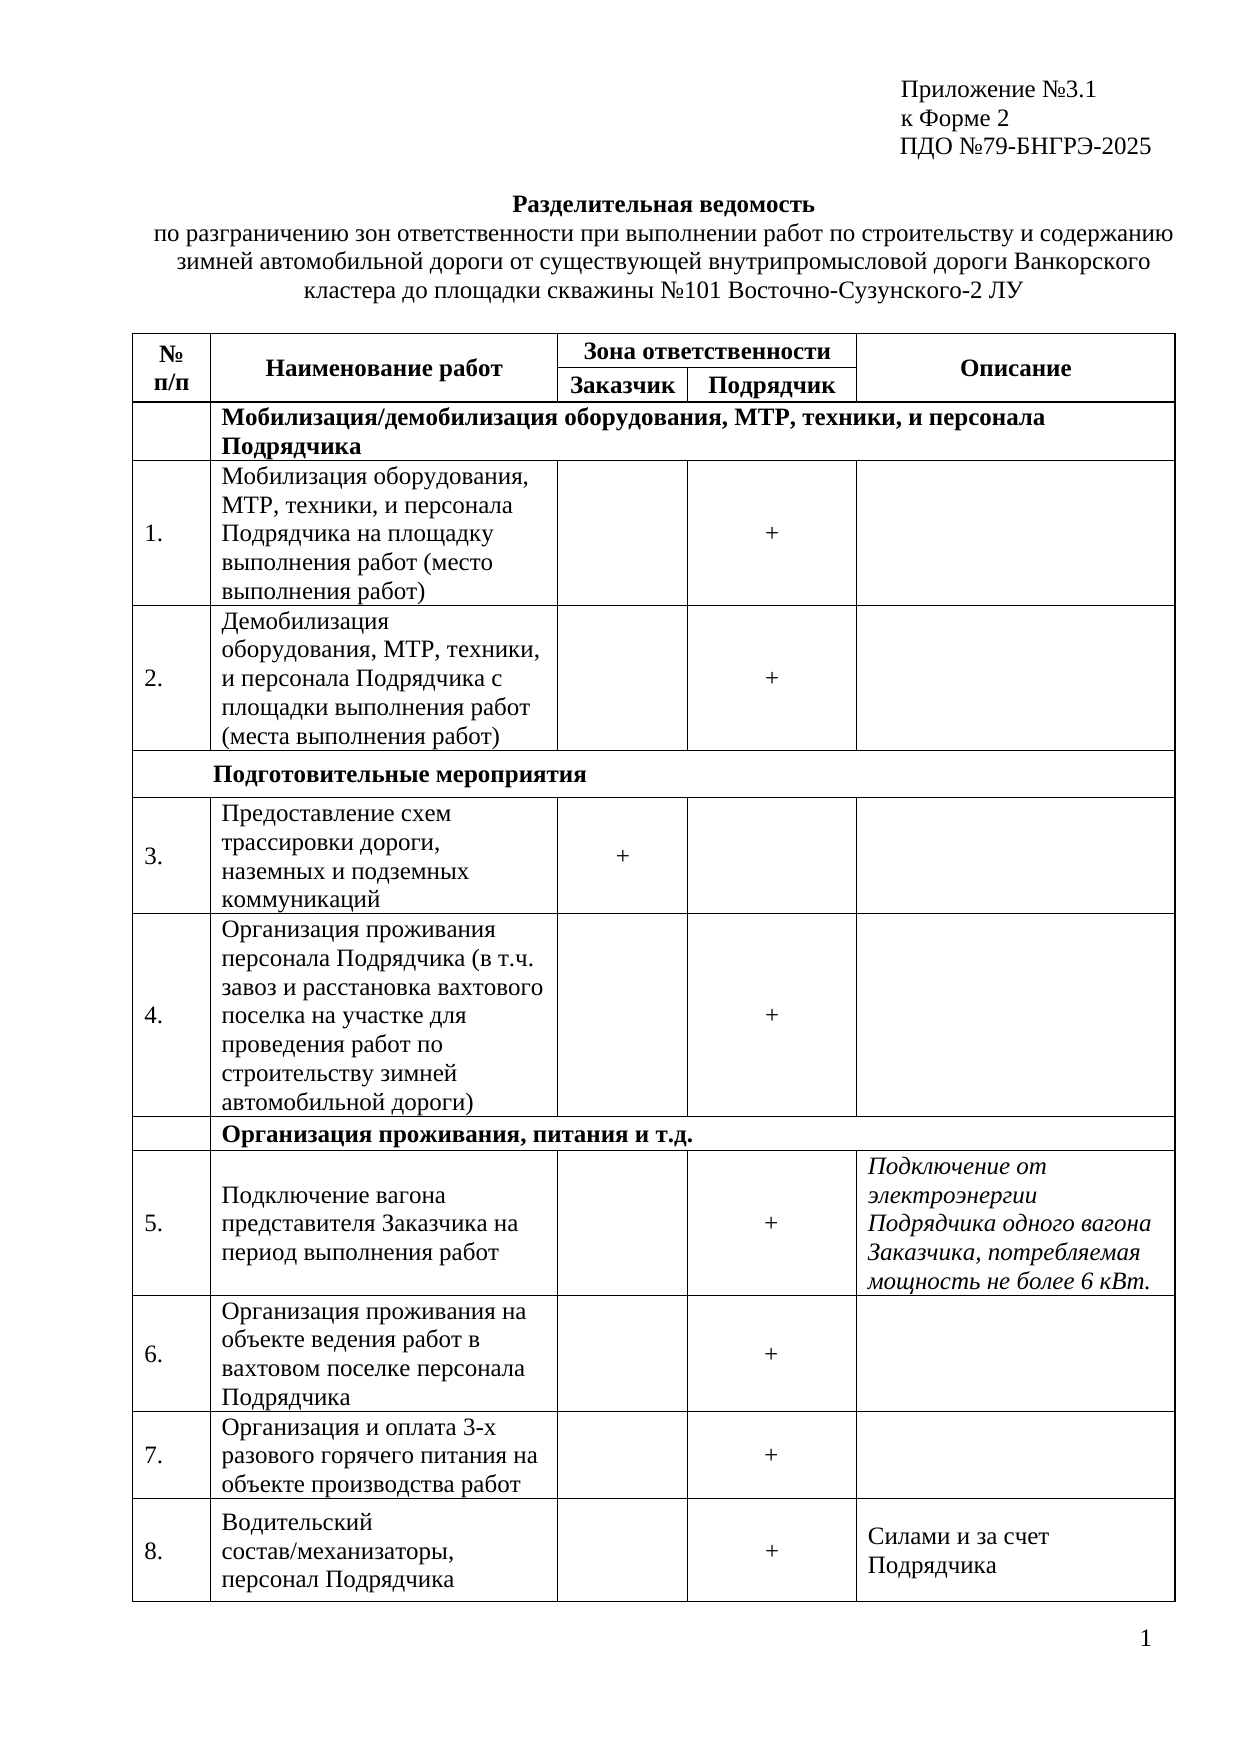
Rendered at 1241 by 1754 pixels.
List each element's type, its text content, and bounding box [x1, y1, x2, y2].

table_cell [558, 1151, 687, 1295]
table_cell [133, 1117, 210, 1150]
table_cell [133, 606, 210, 749]
table_cell + [688, 1296, 856, 1411]
table_cell [857, 1296, 1174, 1411]
table_cell Организация проживания персонала Подрядчика (в т.ч. завоз и расстановка вахтового поселка на участке для проведения работ по строительству зимней автомобильной дороги) [211, 914, 557, 1116]
table_cell Организация проживания на объекте ведения работ в вахтовом поселке персонала Подрядчика [211, 1296, 557, 1411]
table_cell + [688, 606, 856, 749]
table_cell Силами и за счет Подрядчика [857, 1499, 1174, 1601]
table_cell Наименование работ [211, 334, 557, 401]
text Приложение №3.1 [177, 74, 1152, 103]
table_cell [133, 403, 210, 460]
table_cell [857, 914, 1174, 1116]
table_cell [558, 606, 687, 749]
table_cell Организация проживания, питания и т.д. [211, 1117, 1174, 1150]
table_cell Подключение вагона представителя Заказчика на период выполнения работ [211, 1151, 557, 1295]
table_header Разделительная ведомость по разграничению зон ответственности при выполнении работ по строительству и содержанию зимней автомобильной дороги от существующей внутрипромысловой дороги Ванкорского кластера до площадки скважины №101 Восточно-Сузунского-2 ЛУ [133, 160, 1194, 333]
text ПДО №79-БНГРЭ-2025 [177, 131, 1152, 160]
table_cell [558, 461, 687, 605]
table_cell + [688, 461, 856, 605]
table_cell + [558, 798, 687, 913]
table_cell Организация и оплата 3-х разового горячего питания на объекте производства работ [211, 1412, 557, 1498]
table_cell Подключение от электроэнергии Подрядчика одного вагона Заказчика, потребляемая мощность не более 6 кВт. [857, 1151, 1174, 1295]
table_cell Зона ответственности [558, 334, 856, 367]
table_cell Подрядчик [688, 368, 856, 401]
table_cell [133, 461, 210, 605]
table_cell [133, 1499, 210, 1601]
table_cell Предоставление схем трассировки дороги, наземных и подземных коммуникаций [211, 798, 557, 913]
table_cell [558, 1499, 687, 1601]
table_cell Мобилизация/демобилизация оборудования, МТР, техники, и персонала Подрядчика [211, 403, 1174, 460]
table_cell [133, 1151, 210, 1295]
table_cell [558, 1412, 687, 1498]
table_cell [133, 798, 210, 913]
table_cell Демобилизация оборудования, МТР, техники, и персонала Подрядчика с площадки выполнения работ (места выполнения работ) [211, 606, 557, 749]
table_cell [857, 1412, 1174, 1498]
table_cell [857, 798, 1174, 913]
table_cell + [688, 914, 856, 1116]
table_cell [133, 1412, 210, 1498]
table_cell + [688, 1412, 856, 1498]
table_cell Мобилизация оборудования, МТР, техники, и персонала Подрядчика на площадку выполнения работ (место выполнения работ) [211, 461, 557, 605]
table_cell № п/п [133, 334, 210, 401]
table_cell Описание [857, 334, 1174, 401]
table_cell [558, 1296, 687, 1411]
table_cell + [688, 1151, 856, 1295]
table_cell [688, 798, 856, 913]
table_cell [133, 914, 210, 1116]
table_cell [857, 606, 1174, 749]
table_cell [558, 914, 687, 1116]
table_cell Водительский состав/механизаторы, персонал Подрядчика [211, 1499, 557, 1601]
table_cell [133, 1296, 210, 1411]
table_cell Подготовительные мероприятия [133, 751, 1174, 797]
text к Форме 2 [177, 103, 1152, 131]
table_cell Заказчик [558, 368, 687, 401]
table_cell + [688, 1499, 856, 1601]
table_cell [857, 461, 1174, 605]
